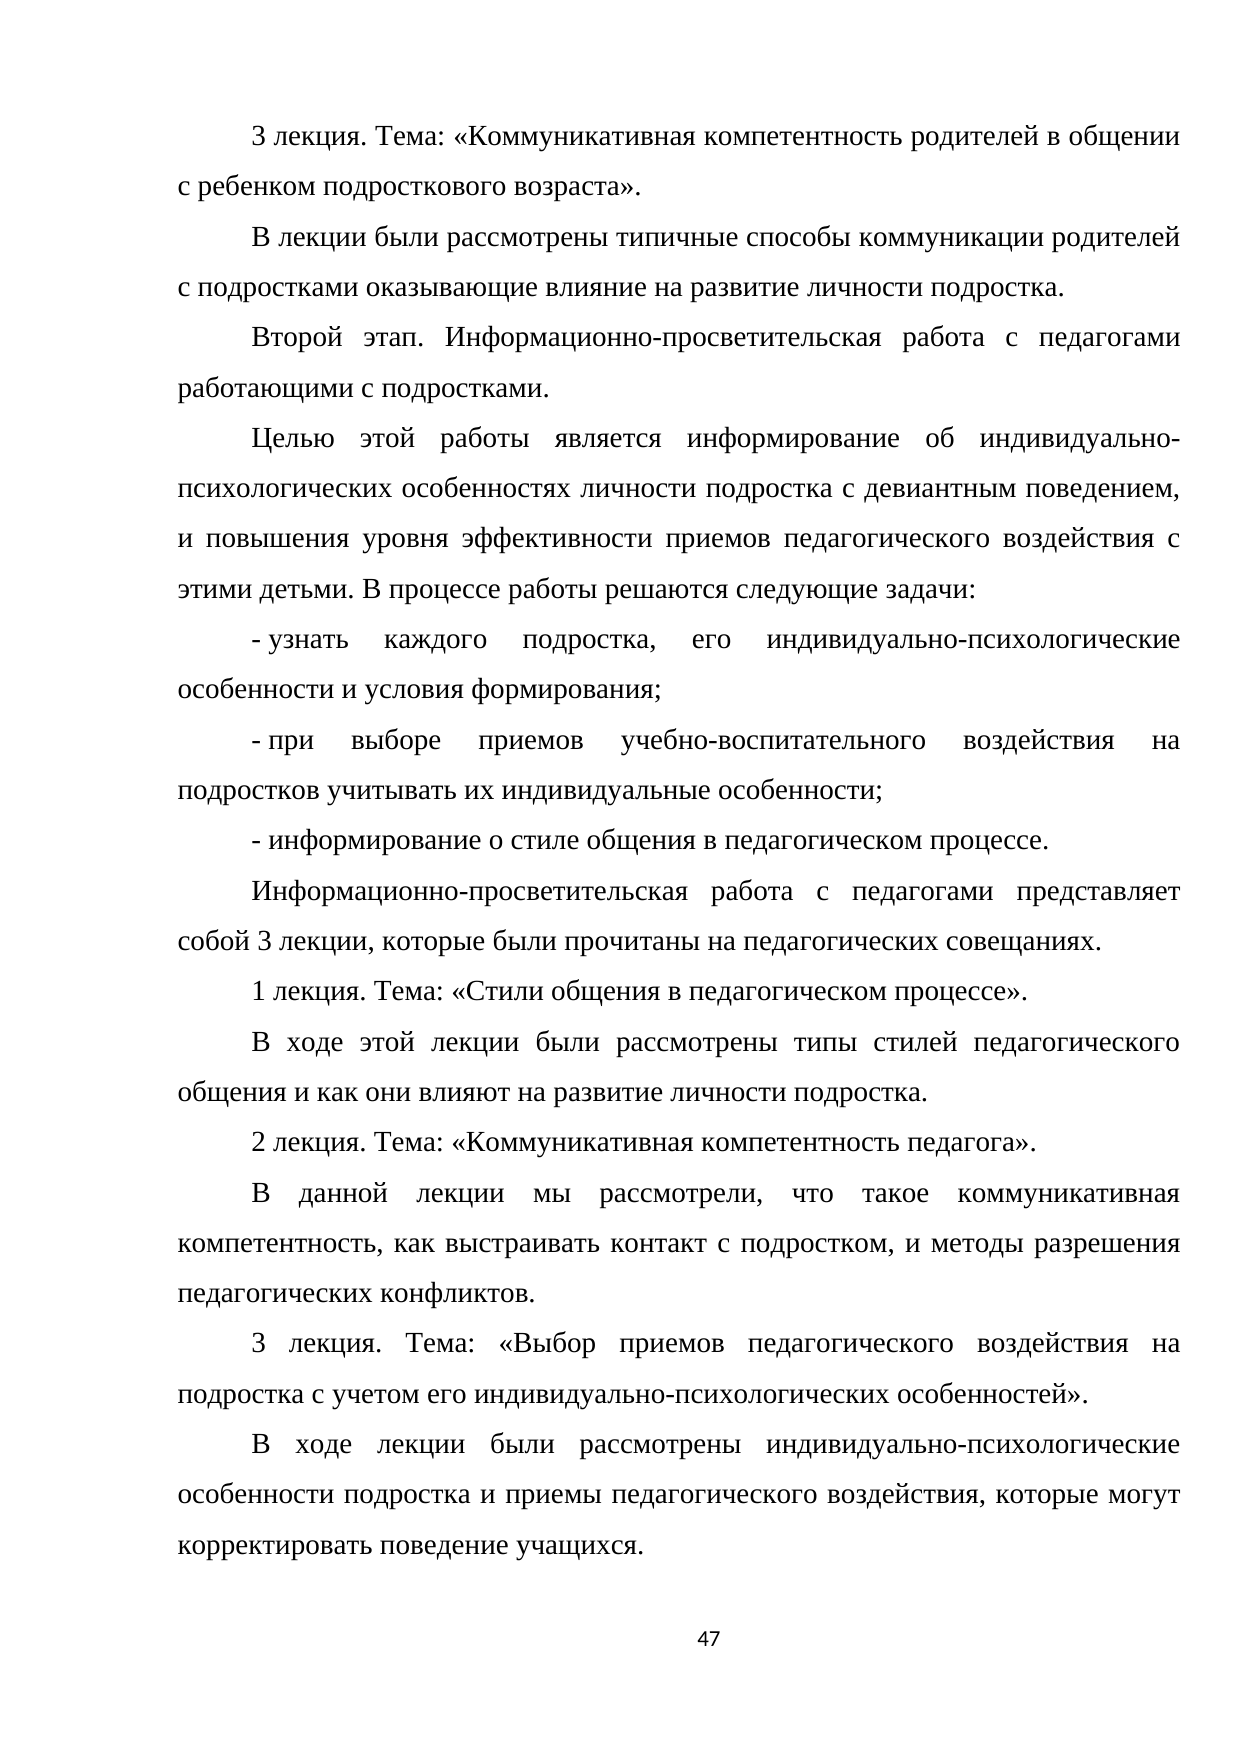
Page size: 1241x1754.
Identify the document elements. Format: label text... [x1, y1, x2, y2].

text В данной лекции мы рассмотрели, что такое коммуникативная компетентность, как выстраивать контакт с подростком, и методы разрешения педагогических конфликтов. [177, 1175, 1181, 1309]
text 2 лекция. Тема: «Коммуникативная компетентность педагога». [177, 1124, 1181, 1158]
text В ходе этой лекции были рассмотрены типы стилей педагогического общения и как они влияют на развитие личности подростка. [177, 1024, 1181, 1108]
text В ходе лекции были рассмотрены индивидуально-психологические особенности подростка и приемы педагогического воздействия, которые могут корректировать поведение учащихся. [177, 1426, 1181, 1560]
text Второй этап. Информационно-просветительская работа с педагогами работающими с подростками. [177, 319, 1181, 403]
text Целью этой работы является информирование об индивидуально-психологических особенностях личности подростка с девиантным поведением, и повышения уровня эффективности приемов педагогического воздействия с этими детьми. В процессе работы решаются следующие задачи: [177, 420, 1181, 604]
text В лекции были рассмотрены типичные способы коммуникации родителей с подростками оказывающие влияние на развитие личности подростка. [177, 219, 1181, 303]
text 3 лекция. Тема: «Коммуникативная компетентность родителей в общении с ребенком подросткового возраста». [177, 118, 1181, 202]
text - информирование о стиле общения в педагогическом процессе. [177, 822, 1181, 856]
text - узнать каждого подростка, его индивидуально-психологические особенности и условия формирования; [177, 621, 1181, 705]
text 3 лекция. Тема: «Выбор приемов педагогического воздействия на подростка с учетом его индивидуально-психологических особенностей». [177, 1326, 1181, 1409]
text Информационно-просветительская работа с педагогами представляет собой 3 лекции, которые были прочитаны на педагогических совещаниях. [177, 873, 1181, 957]
text 1 лекция. Тема: «Стили общения в педагогическом процессе». [177, 973, 1181, 1007]
text - при выборе приемов учебно-воспитательного воздействия на подростков учитывать их индивидуальные особенности; [177, 722, 1181, 806]
